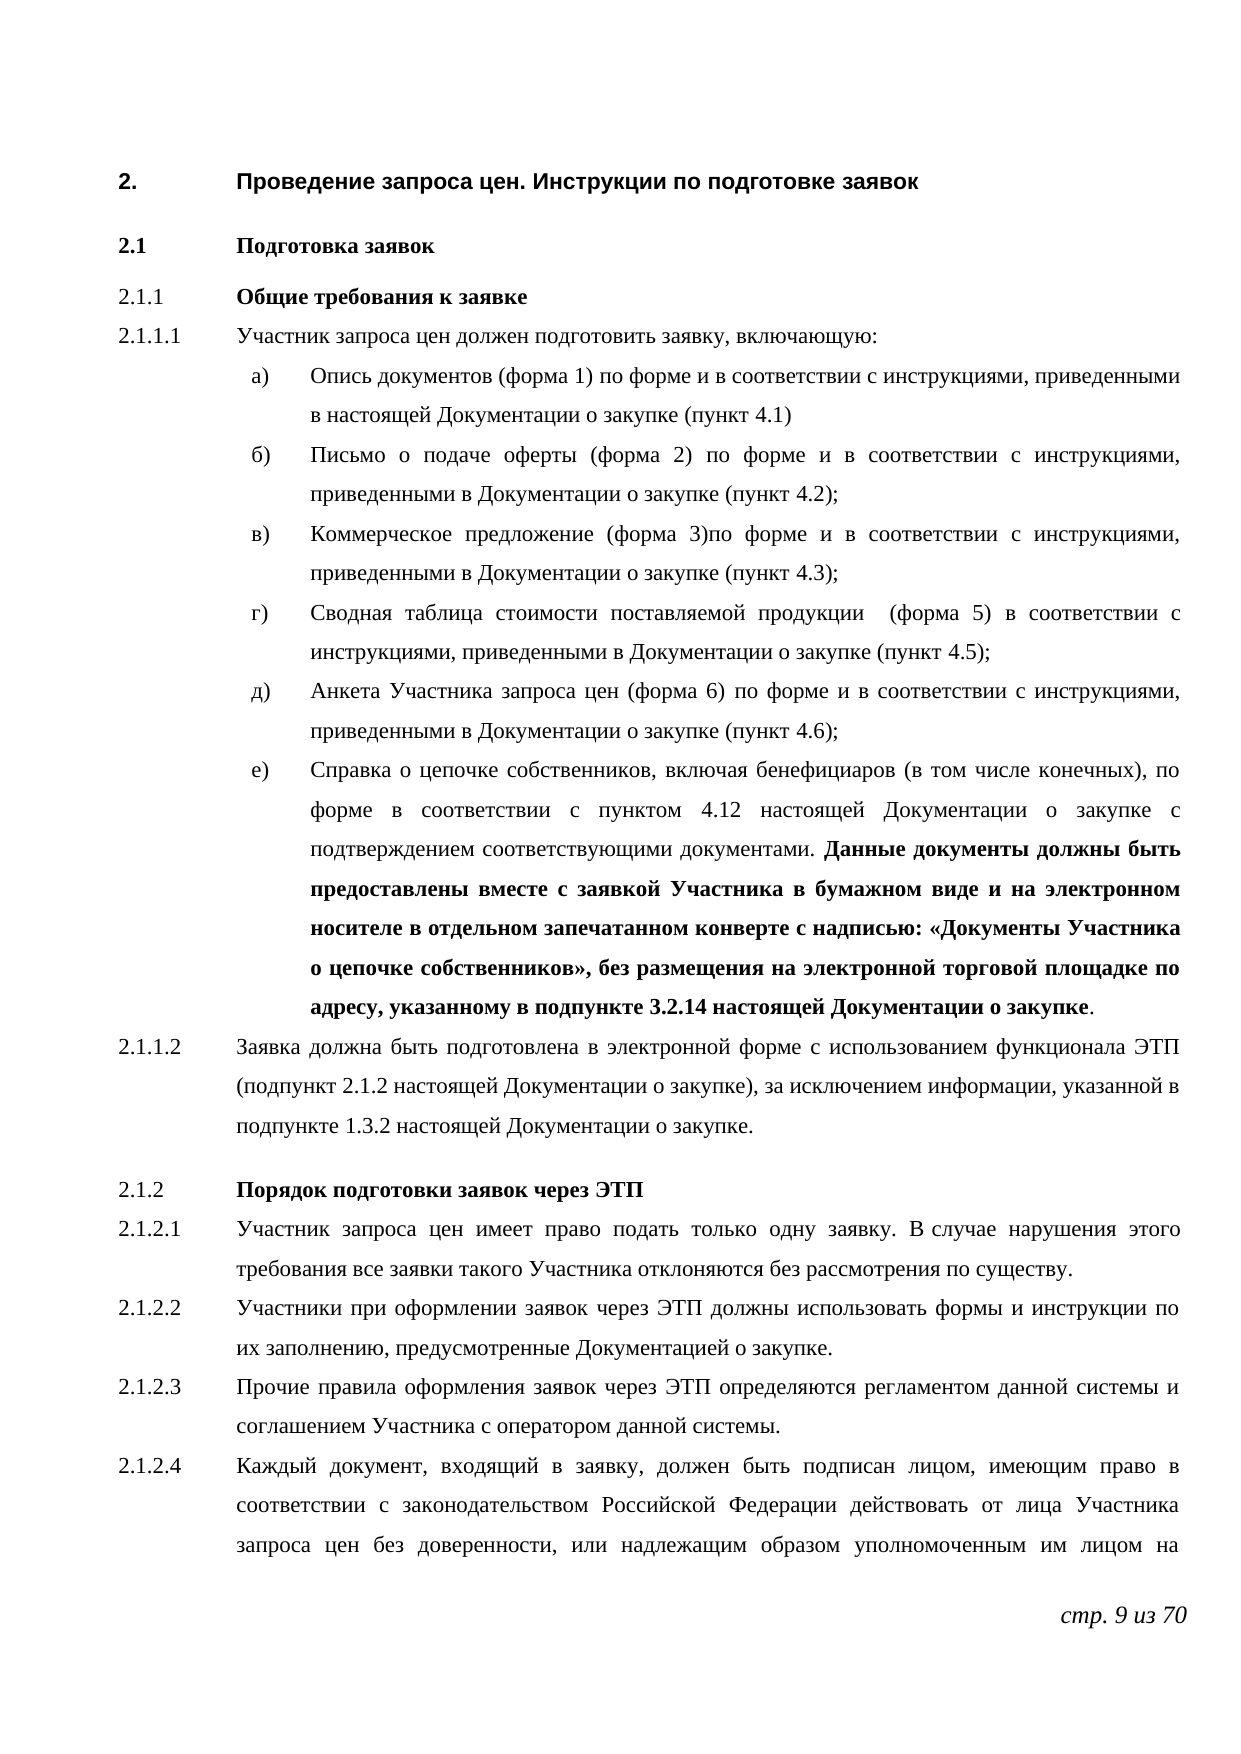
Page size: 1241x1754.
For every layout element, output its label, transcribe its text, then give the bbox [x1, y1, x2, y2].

list Заявка должна быть подготовлена в электронной форме с использованием функционала ЭТП (подпункт 2.1.2 настоящей Документации о закупке), за исключением информации, указанной в подпункте 1.3.2 настоящей Документации о закупке. [118, 1033, 1181, 1138]
text Письмо о подаче оферты (форма 2) по форме и в соответствии с инструкциями, приведенными в Документации о закупке (пункт 4.2); [251, 441, 1181, 506]
subtitle Проведение запроса цен. Инструкции по подготовке заявок [118, 168, 1181, 194]
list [118, 1452, 1181, 1557]
text Справка о цепочке собственников, включая бенефициаров (в том числе конечных), по форме в соответствии с пунктом 4.12 настоящей Документации о закупке с подтверждением соответствующими документами. Данные документы должны быть предоставлены вместе с заявкой Участника в бумажном виде и на электронном носителе в отдельном запечатанном конверте с надписью: «Документы Участника о цепочке собственников», без размещения на электронной торговой площадке по адресу, указанному в подпункте 3.2.14 настоящей Документации о закупке. [251, 756, 1181, 1020]
list Прочие правила оформления заявок через ЭТП определяются регламентом данной системы и соглашением Участника с оператором данной системы. [118, 1373, 1181, 1439]
subtitle Подготовка заявок [118, 232, 1181, 258]
text Опись документов (форма 1) по форме и в соответствии с инструкциями, приведенными в настоящей Документации о закупке (пункт 4.1) [251, 362, 1181, 427]
text Сводная таблица стоимости поставляемой продукции (форма 5) в соответствии с инструкциями, приведенными в Документации о закупке (пункт 4.5); [251, 598, 1181, 664]
text Участник запроса цен должен подготовить заявку, включающую: [118, 322, 1181, 348]
text Общие требования к заявке [118, 283, 1181, 310]
list Участник запроса цен имеет право подать только одну заявку. В случае нарушения этого требования все заявки такого Участника отклоняются без рассмотрения по существу. [118, 1215, 1181, 1281]
text Анкета Участника запроса цен (форма 6) по форме и в соответствии с инструкциями, приведенными в Документации о закупке (пункт 4.6); [251, 677, 1181, 743]
list Порядок подготовки заявок через ЭТП [118, 1176, 1181, 1203]
text Коммерческое предложение (форма 3)по форме и в соответствии с инструкциями, приведенными в Документации о закупке (пункт 4.3); [251, 519, 1181, 585]
list Участники при оформлении заявок через ЭТП должны использовать формы и инструкции по их заполнению, предусмотренные Документацией о закупке. [118, 1294, 1181, 1360]
